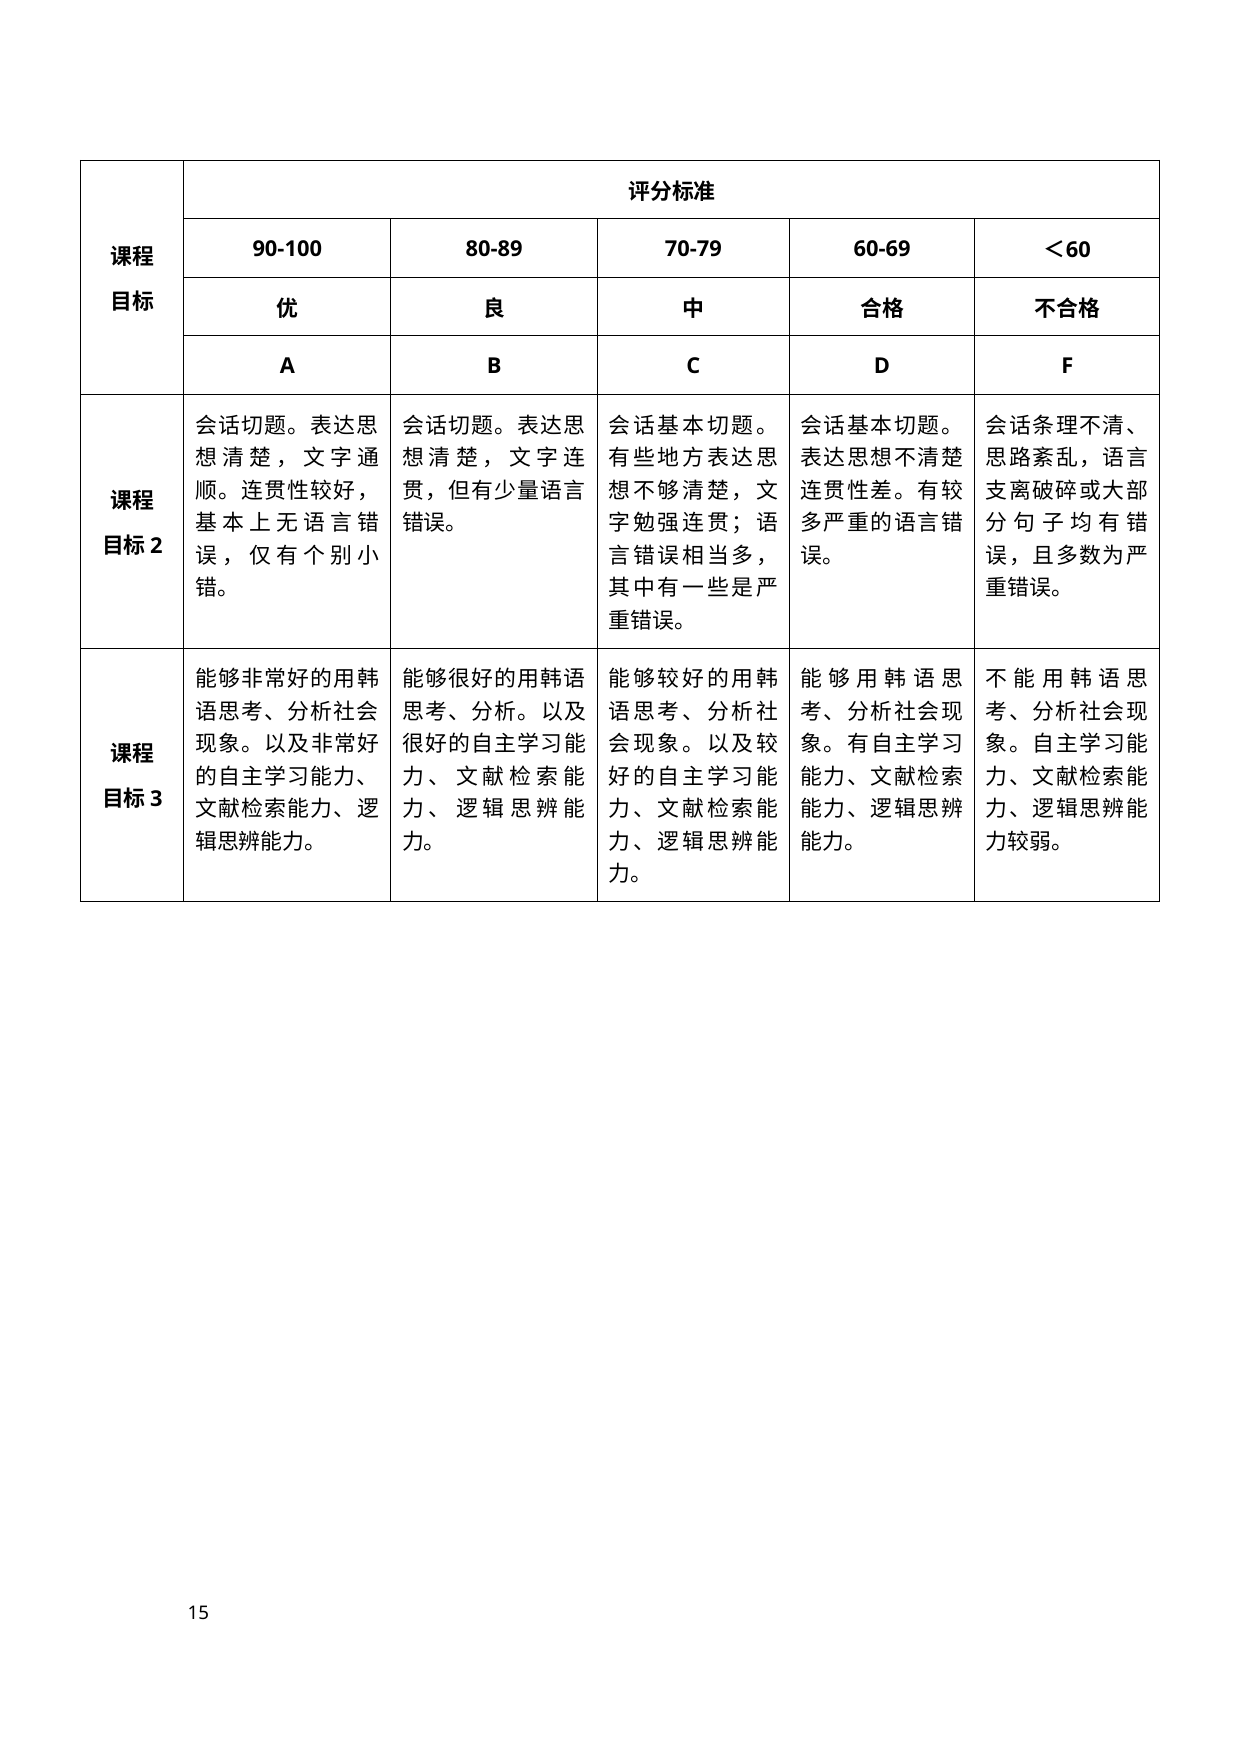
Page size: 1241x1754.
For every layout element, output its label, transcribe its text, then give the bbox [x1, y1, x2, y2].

table_header 课程 目标 [81, 161, 183, 394]
table_cell 70-79 [598, 219, 789, 277]
table_cell 会话切题。表达思想清楚，文字连贯，但有少量语言错误。 [391, 395, 597, 647]
table_cell 会话条理不清、思路紊乱，语言支离破碎或大部分句子均有错误，且多数为严重错误。 [975, 395, 1159, 647]
table_cell 课程 目标3 [81, 649, 183, 901]
table_cell 能够用韩语思考、分析社会现象。有自主学习能力、文献检索能力、逻辑思辨能力。 [790, 649, 974, 901]
table_header 评分标准 [184, 161, 1159, 218]
table_cell 合格 [790, 278, 974, 335]
table_cell 不合格 [975, 278, 1159, 335]
table_cell 会话切题。表达思想清楚，文字通顺。连贯性较好，基本上无语言错误，仅有个别小错。 [184, 395, 390, 647]
table_cell 90-100 [184, 219, 390, 277]
table_cell C [598, 336, 789, 394]
table_cell 中 [598, 278, 789, 335]
table_cell ＜60 [975, 219, 1159, 277]
table_cell 能够很好的用韩语思考、分析。以及很好的自主学习能力、文献检索能力、逻辑思辨能力。 [391, 649, 597, 901]
table_cell F [975, 336, 1159, 394]
table_cell 不能用韩语思考、分析社会现象。自主学习能力、文献检索能力、逻辑思辨能力较弱。 [975, 649, 1159, 901]
table_cell A [184, 336, 390, 394]
table_cell 能够较好的用韩语思考、分析社会现象。以及较好的自主学习能力、文献检索能力、逻辑思辨能力。 [598, 649, 789, 901]
table_cell 60-69 [790, 219, 974, 277]
table_cell 良 [391, 278, 597, 335]
table_cell 优 [184, 278, 390, 335]
table_cell 会话基本切题。有些地方表达思想不够清楚，文字勉强连贯；语言错误相当多，其中有一些是严重错误。 [598, 395, 789, 647]
table_cell 课程 目标2 [81, 395, 183, 647]
table_cell B [391, 336, 597, 394]
table_cell D [790, 336, 974, 394]
table_cell 能够非常好的用韩语思考、分析社会现象。以及非常好的自主学习能力、文献检索能力、逻辑思辨能力。 [184, 649, 390, 901]
table_cell 会话基本切题。表达思想不清楚连贯性差。有较多严重的语言错误。 [790, 395, 974, 647]
table_cell 80-89 [391, 219, 597, 277]
